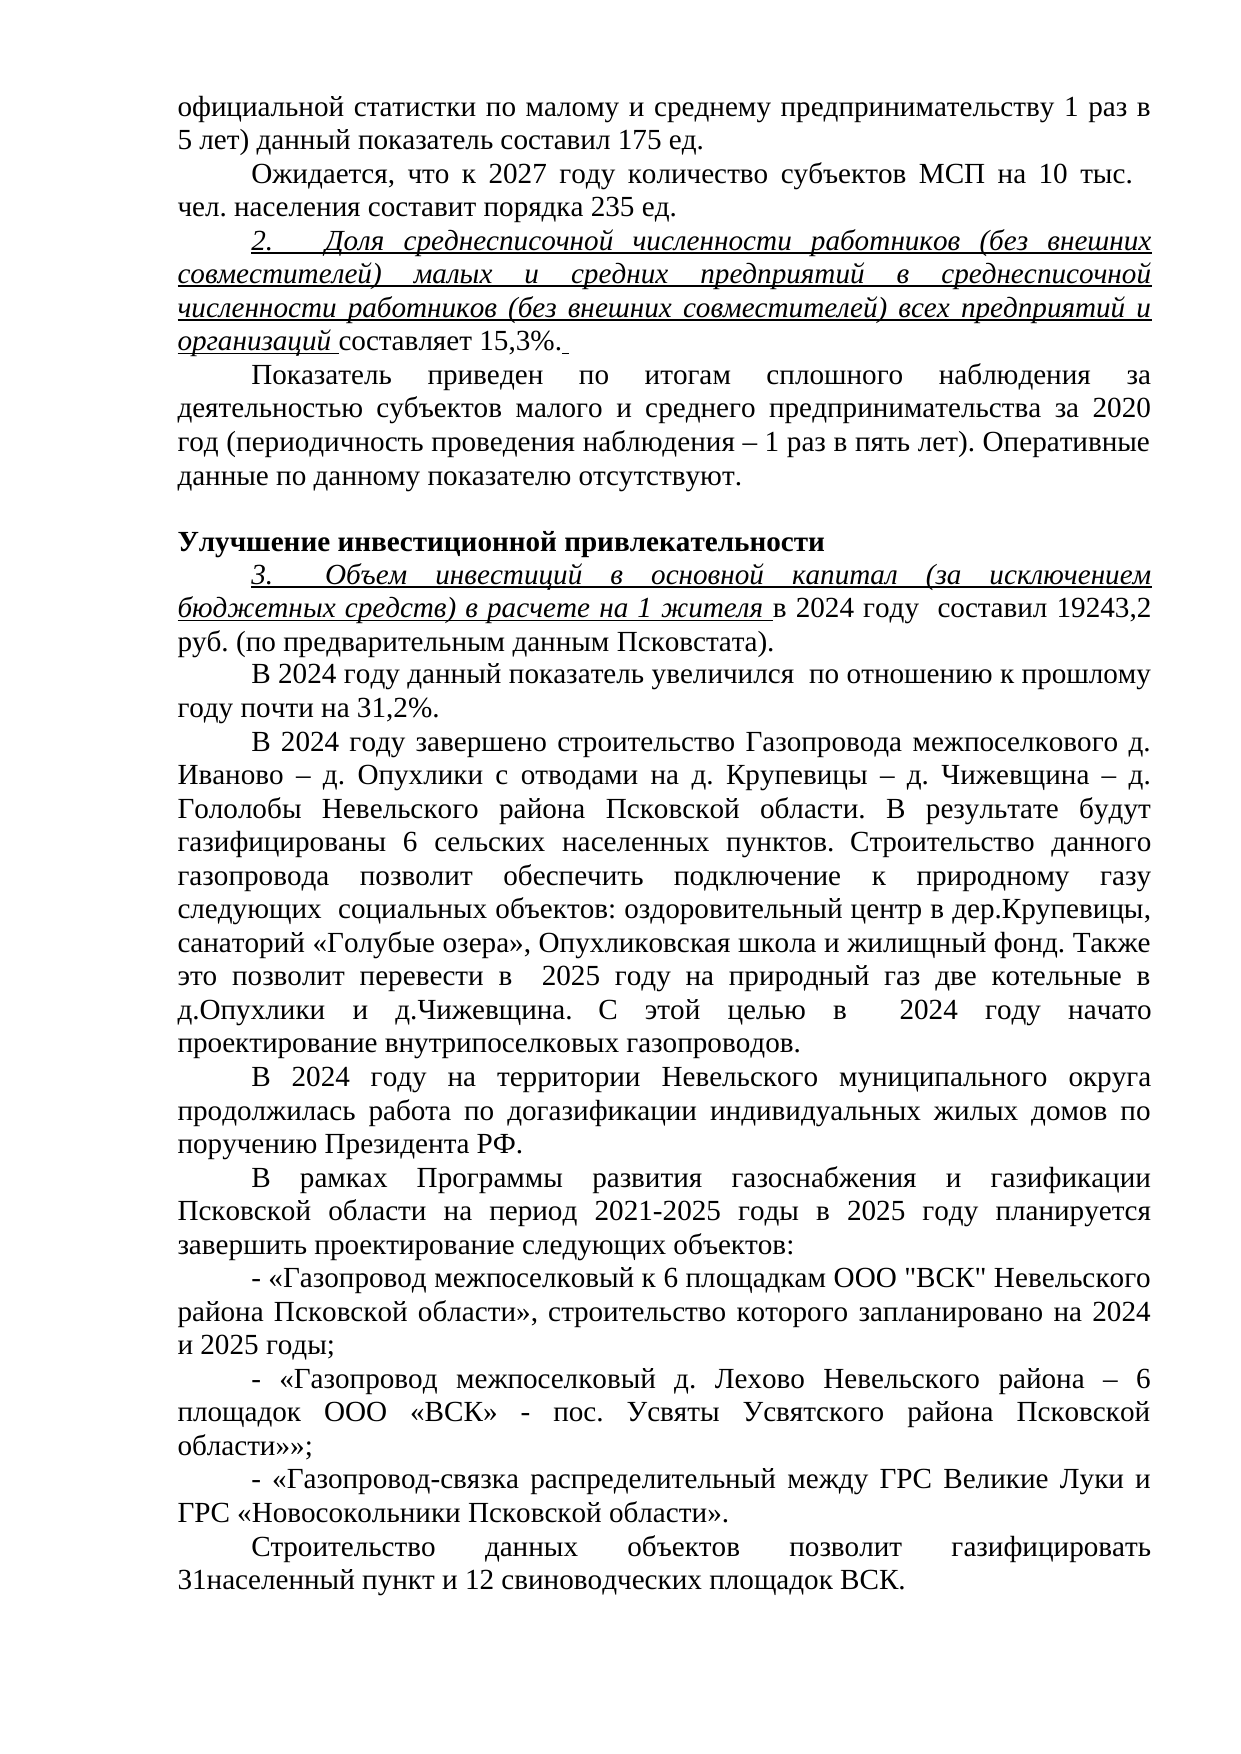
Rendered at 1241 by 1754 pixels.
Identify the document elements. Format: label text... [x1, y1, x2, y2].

text - «Газопровод межпоселковый д. Лехово Невельского района – 6 площадок ООО «ВСК» - пос. Усвяты Усвятского района Псковской области»»; [177, 1361, 1152, 1462]
text В 2024 году данный показатель увеличился по отношению к прошлому году почти на 31,2%. [177, 657, 1152, 724]
text В 2024 году завершено строительство Газопровода межпоселкового д. Иваново – д. Опухлики с отводами на д. Крупевицы – д. Чижевщина – д. Гололобы Невельского района Псковской области. В результате будут газифицированы 6 сельских населенных пунктов. Строительство данного газопровода позволит обеспечить подключение к природному газу следующих социальных объектов: оздоровительный центр в дер.Крупевицы, санаторий «Голубые озера», Опухликовская школа и жилищный фонд. Также это позволит перевести в 2025 году на природный газ две котельные в д.Опухлики и д.Чижевщина. С этой целью в 2024 году начато проектирование внутрипоселковых газопроводов. [177, 724, 1152, 1059]
list Доля среднесписочной численности работников (без внешних совместителей) малых и средних предприятий в среднесписочной численности работников (без внешних совместителей) всех предприятий и организаций составляет 15,3%. [177, 286, 1152, 319]
text Показатель приведен по итогам сплошного наблюдения за деятельностью субъектов малого и среднего предпринимательства за 2020 год (периодичность проведения наблюдения – 1 раз в пять лет). Оперативные данные по данному показателю отсутствуют. [177, 357, 1152, 491]
text В 2024 году на территории Невельского муниципального округа продолжилась работа по догазификации индивидуальных жилых домов по поручению Президента РФ. [177, 1059, 1152, 1160]
text Строительство данных объектов позволит газифицировать 31населенный пункт и 12 свиноводческих площадок ВСК. [177, 1529, 1152, 1596]
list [177, 89, 1152, 156]
text - «Газопровод межпоселковый к 6 площадкам ООО "ВСК" Невельского района Псковской области», строительство которого запланировано на 2024 и 2025 годы; [177, 1260, 1152, 1361]
text - «Газопровод-связка распределительный между ГРС Великие Луки и ГРС «Новосокольники Псковской области». [177, 1462, 1152, 1529]
text Улучшение инвестиционной привлекательности [177, 525, 1152, 558]
list Объем инвестиций в основной капитал (за исключением бюджетных средств) в расчете на 1 жителя в 2024 году составил 19243,2 руб. (по предварительным данным Псковстата). [177, 558, 1152, 657]
text Ожидается, что к 2027 году количество субъектов МСП на 10 тыс. чел. населения составит порядка 235 ед. [177, 156, 1134, 223]
list Доля среднесписочной численности работников (без внешних совместителей) малых и средних предприятий в среднесписочной численности работников (без внешних совместителей) всех предприятий и организаций составляет 15,3%. [177, 223, 1152, 285]
text В рамках Программы развития газоснабжения и газификации Псковской области на период 2021-2025 годы в 2025 году планируется завершить проектирование следующих объектов: [177, 1160, 1152, 1260]
list Доля среднесписочной численности работников (без внешних совместителей) малых и средних предприятий в среднесписочной численности работников (без внешних совместителей) всех предприятий и организаций составляет 15,3%. [177, 320, 1152, 357]
